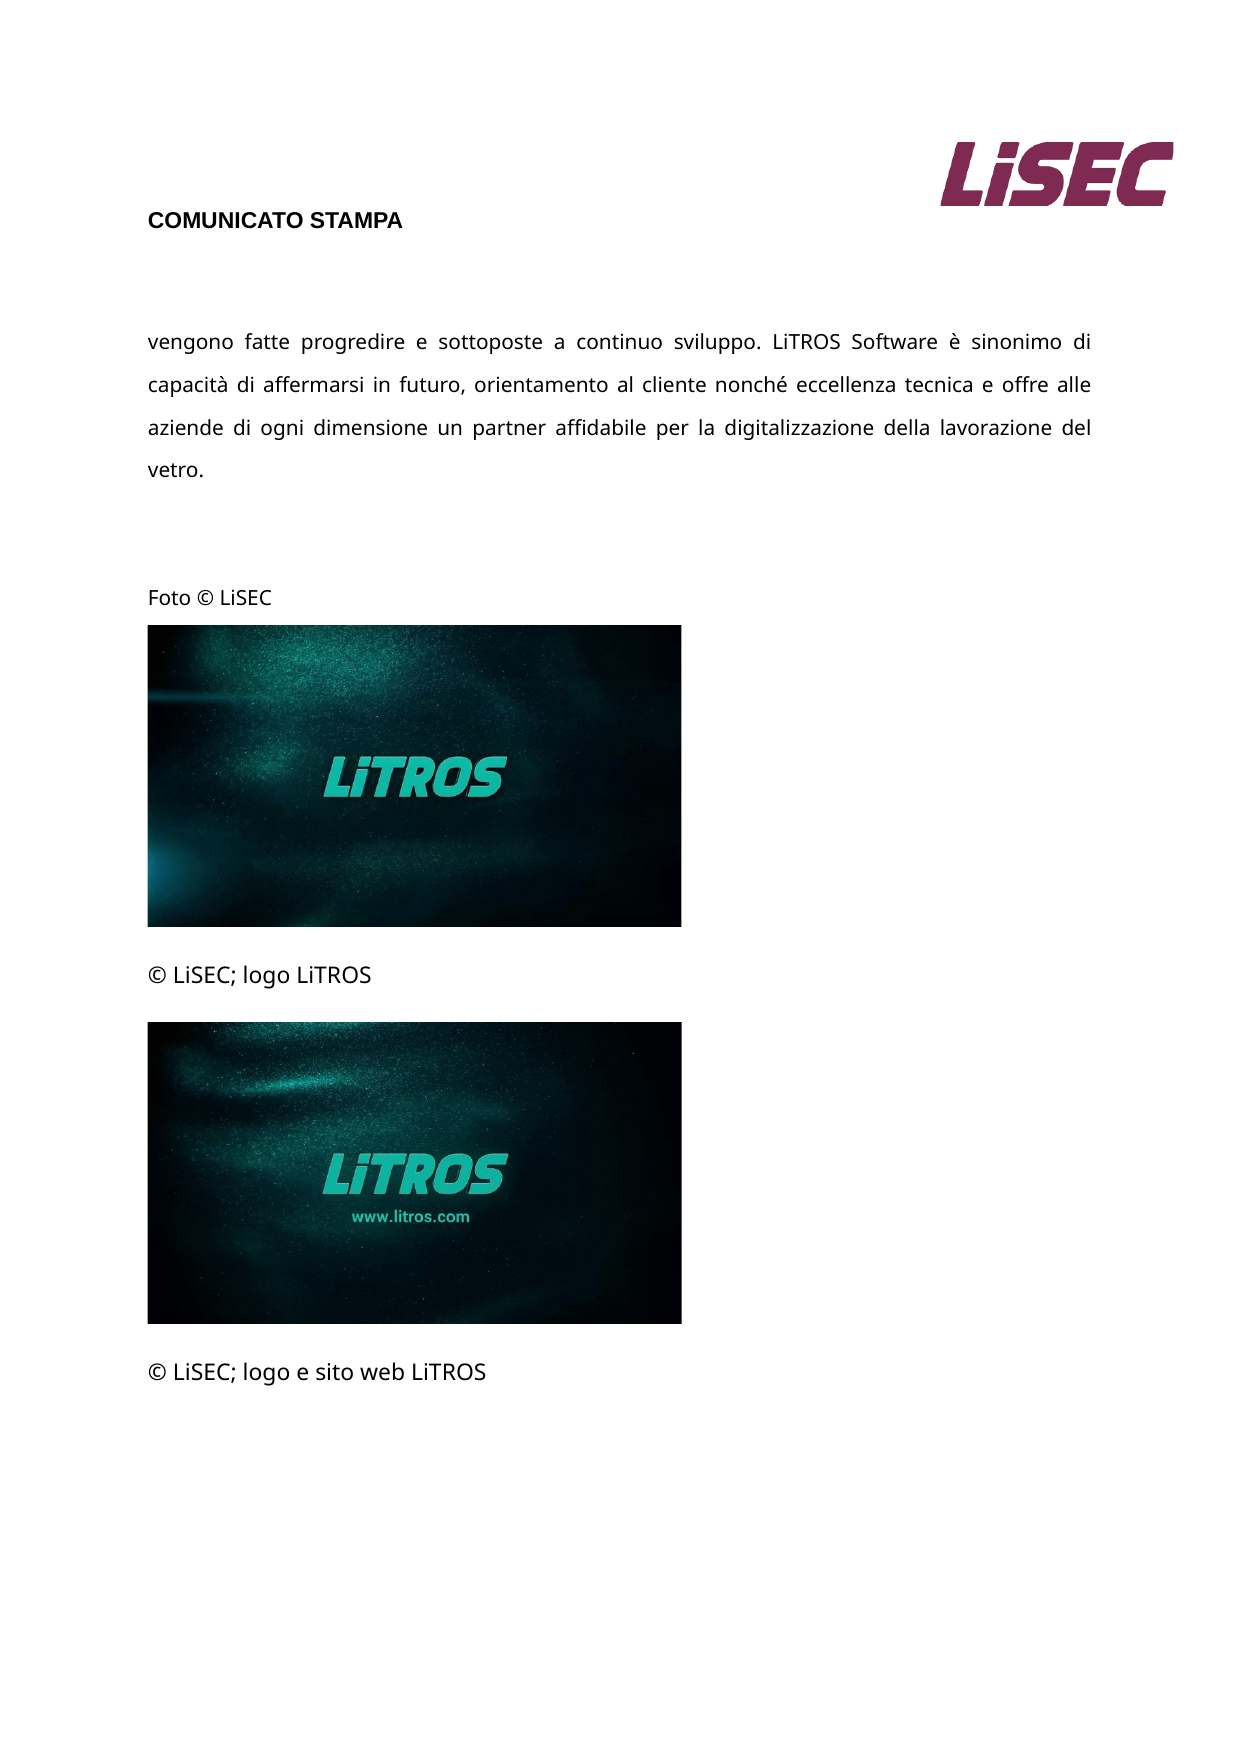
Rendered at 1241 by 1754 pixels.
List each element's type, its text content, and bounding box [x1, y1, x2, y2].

text © LiSEC; logo LiTROS [148, 959, 1093, 990]
text Foto © LiSEC [148, 583, 1093, 611]
text © LiSEC; logo e sito web LiTROS [148, 1355, 1093, 1387]
picture [147, 625, 682, 927]
picture [147, 1022, 682, 1324]
picture [939, 142, 1173, 205]
